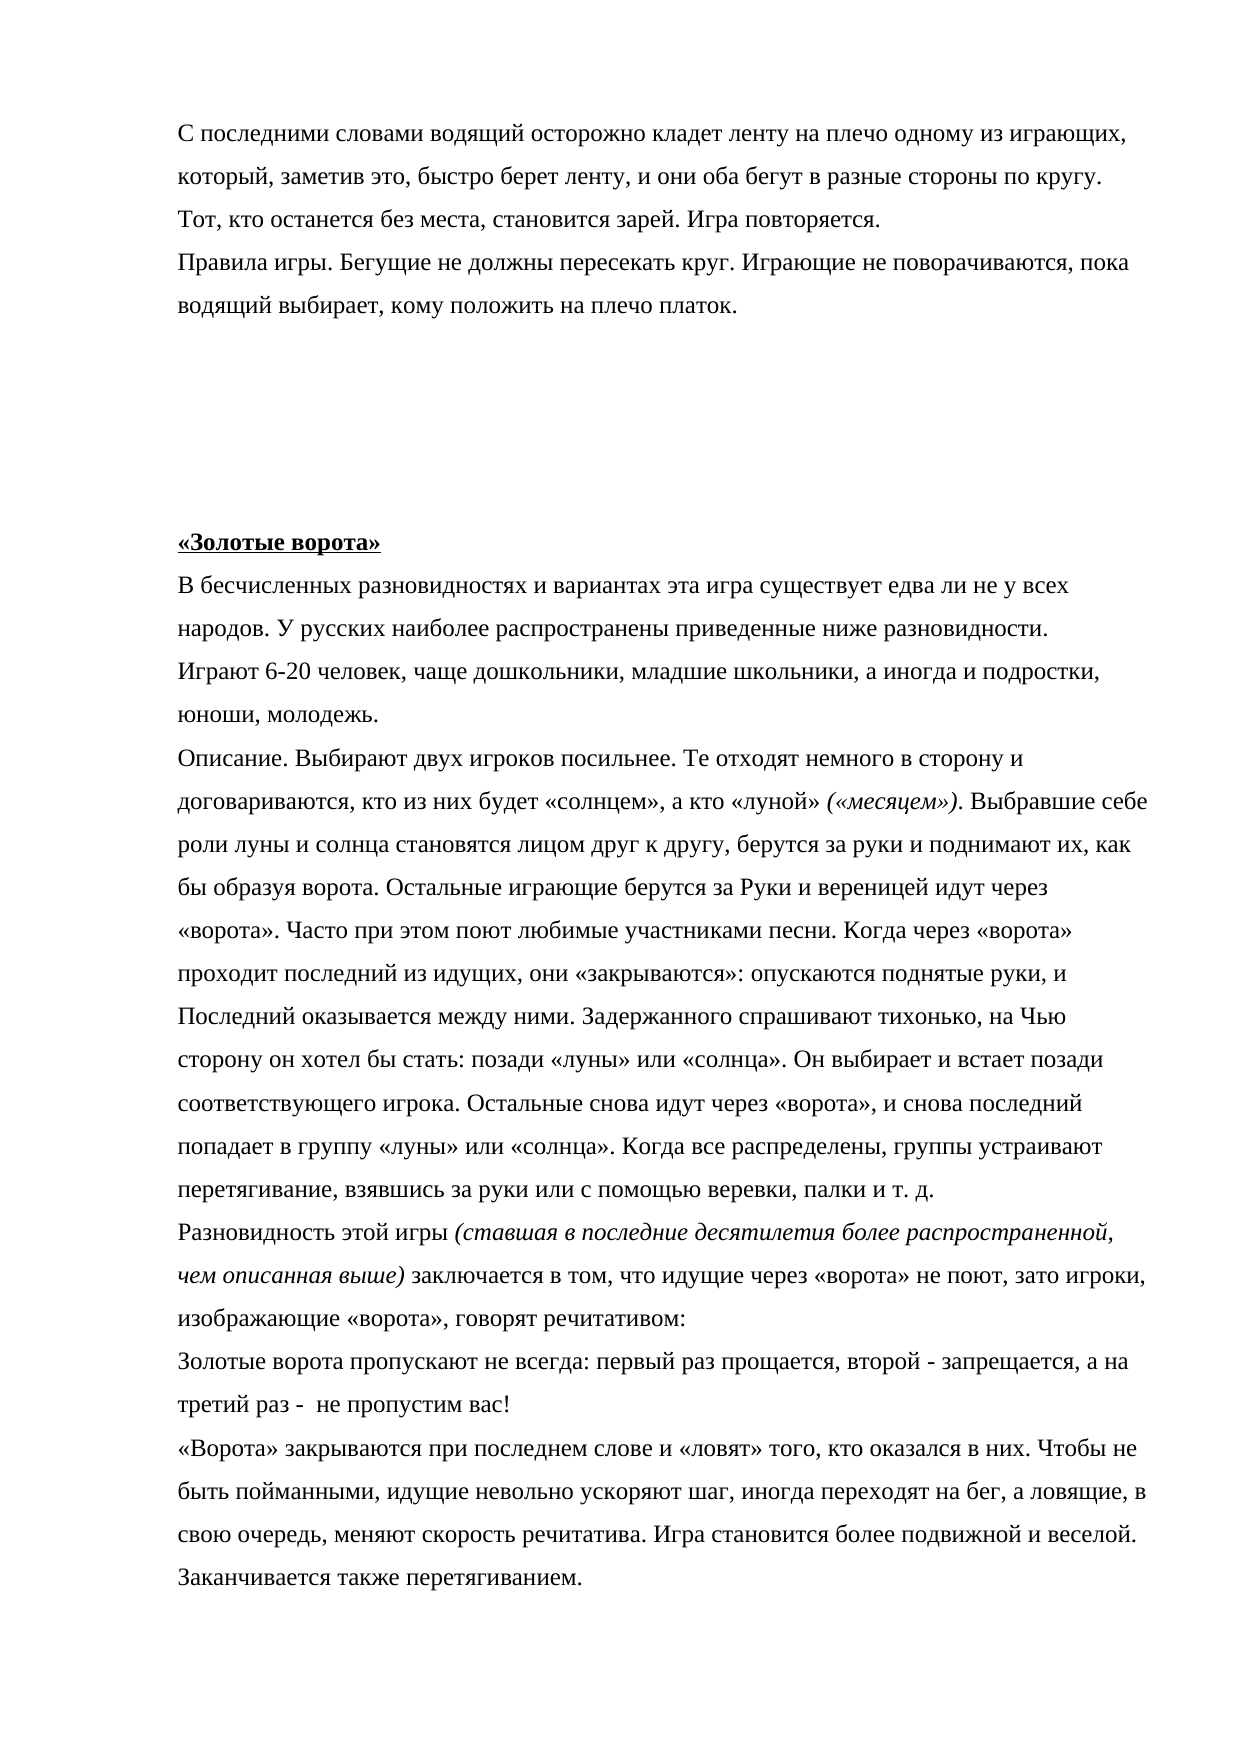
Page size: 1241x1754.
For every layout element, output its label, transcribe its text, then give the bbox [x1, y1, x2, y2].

text Играют 6-20 человек, чаще дошкольники, младшие школьники, а иногда и подростки, юноши, молодежь. [177, 656, 1152, 728]
text Разновидность этой игры (ставшая в последние десятилетия более распространенной, чем описанная выше) заключается в том, что идущие через «ворота» не поют, зато игроки, изображающие «ворота», говорят речитативом: [177, 1217, 1152, 1332]
text В бесчисленных разновидностях и вариантах эта игра существует едва ли не у всех народов. У русских наиболее распространены приведенные ниже разновидности. [177, 570, 1152, 642]
text «Золотые ворота» [177, 527, 1152, 556]
text С последними словами водящий осторожно кладет ленту на плечо одному из играющих, который, заметив это, быстро берет ленту, и они оба бегут в разные стороны по кругу. Тот, кто останется без места, становится зарей. Игра повторяется. [177, 118, 1152, 233]
text Золотые ворота пропускают не всегда: первый раз прощается, второй - запрещается, а на третий раз - не пропустим вас! [177, 1346, 1152, 1418]
text Правила игры. Бегущие не должны пересекать круг. Играющие не поворачиваются, пока водящий выбирает, кому положить на плечо платок. [177, 247, 1152, 319]
text «Ворота» закрываются при последнем слове и «ловят» того, кто оказался в них. Чтобы не быть пойманными, идущие невольно ускоряют шаг, иногда переходят на бег, а ловящие, в свою очередь, меняют скорость речитатива. Игра становится более подвижной и веселой. Заканчивается также перетягиванием. [177, 1433, 1152, 1591]
text Описание. Выбирают двух игроков посильнее. Те отходят немного в сторону и договариваются, кто из них будет «солнцем», а кто «луной» («месяцем»). Выбравшие себе роли луны и солнца становятся лицом друг к другу, берутся за руки и поднимают их, как бы образуя ворота. Остальные играющие берутся за Руки и вереницей идут через «ворота». Часто при этом поют любимые участниками песни. Когда через «ворота» проходит последний из идущих, они «закрываются»: опускаются поднятые руки, и Последний оказывается между ними. Задержанного спрашивают тихонько, на Чью сторону он хотел бы стать: позади «луны» или «солнца». Он выбирает и встает позади соответствующего игрока. Остальные снова идут через «ворота», и снова последний попадает в группу «луны» или «солнца». Когда все распределены, группы устраивают перетягивание, взявшись за руки или с помощью веревки, палки и т. д. [177, 743, 1152, 1203]
